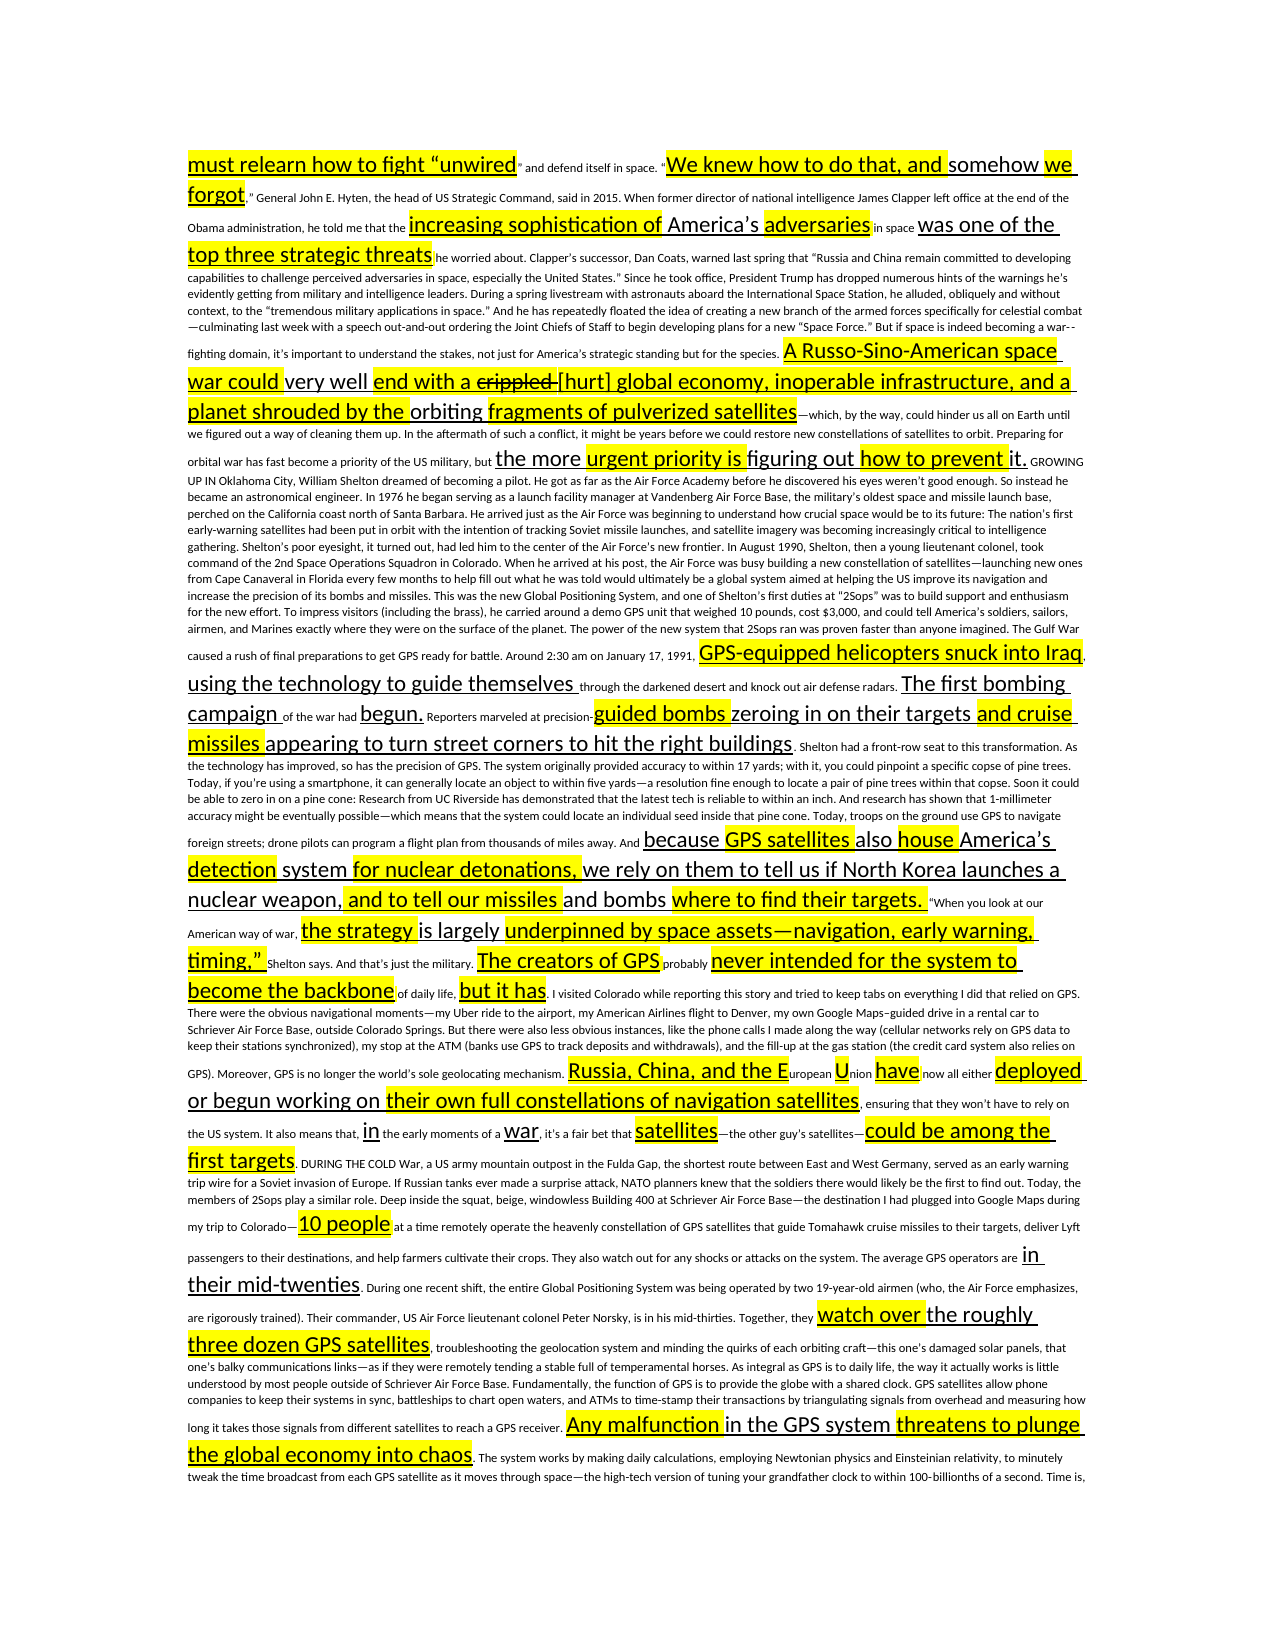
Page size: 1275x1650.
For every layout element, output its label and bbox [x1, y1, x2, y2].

text [187, 150, 1087, 1485]
